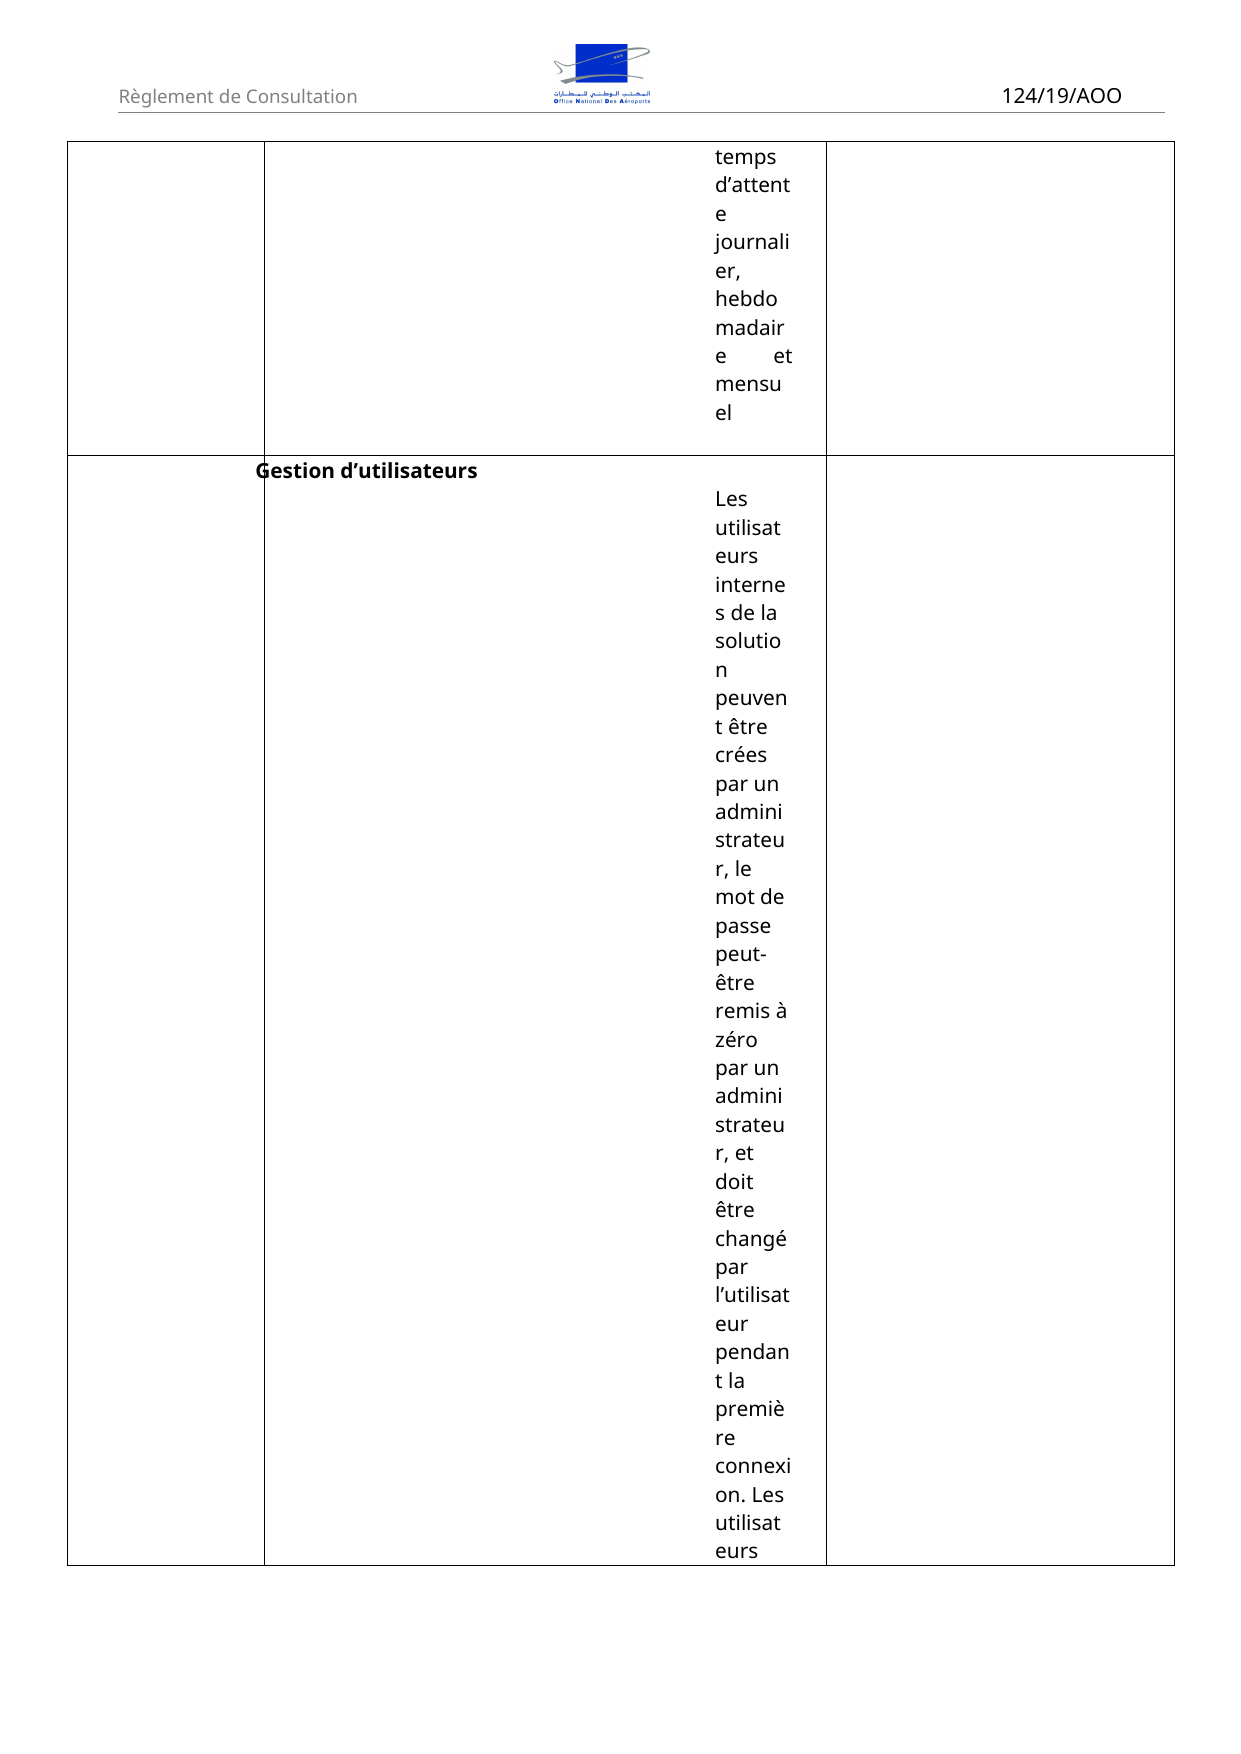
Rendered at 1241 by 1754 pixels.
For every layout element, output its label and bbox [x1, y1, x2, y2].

table_cell [827, 456, 1174, 1565]
table_cell [68, 456, 264, 1565]
table_cell [827, 142, 1174, 455]
table_cell [265, 142, 826, 455]
table_cell [265, 456, 826, 1565]
picture [554, 44, 650, 104]
